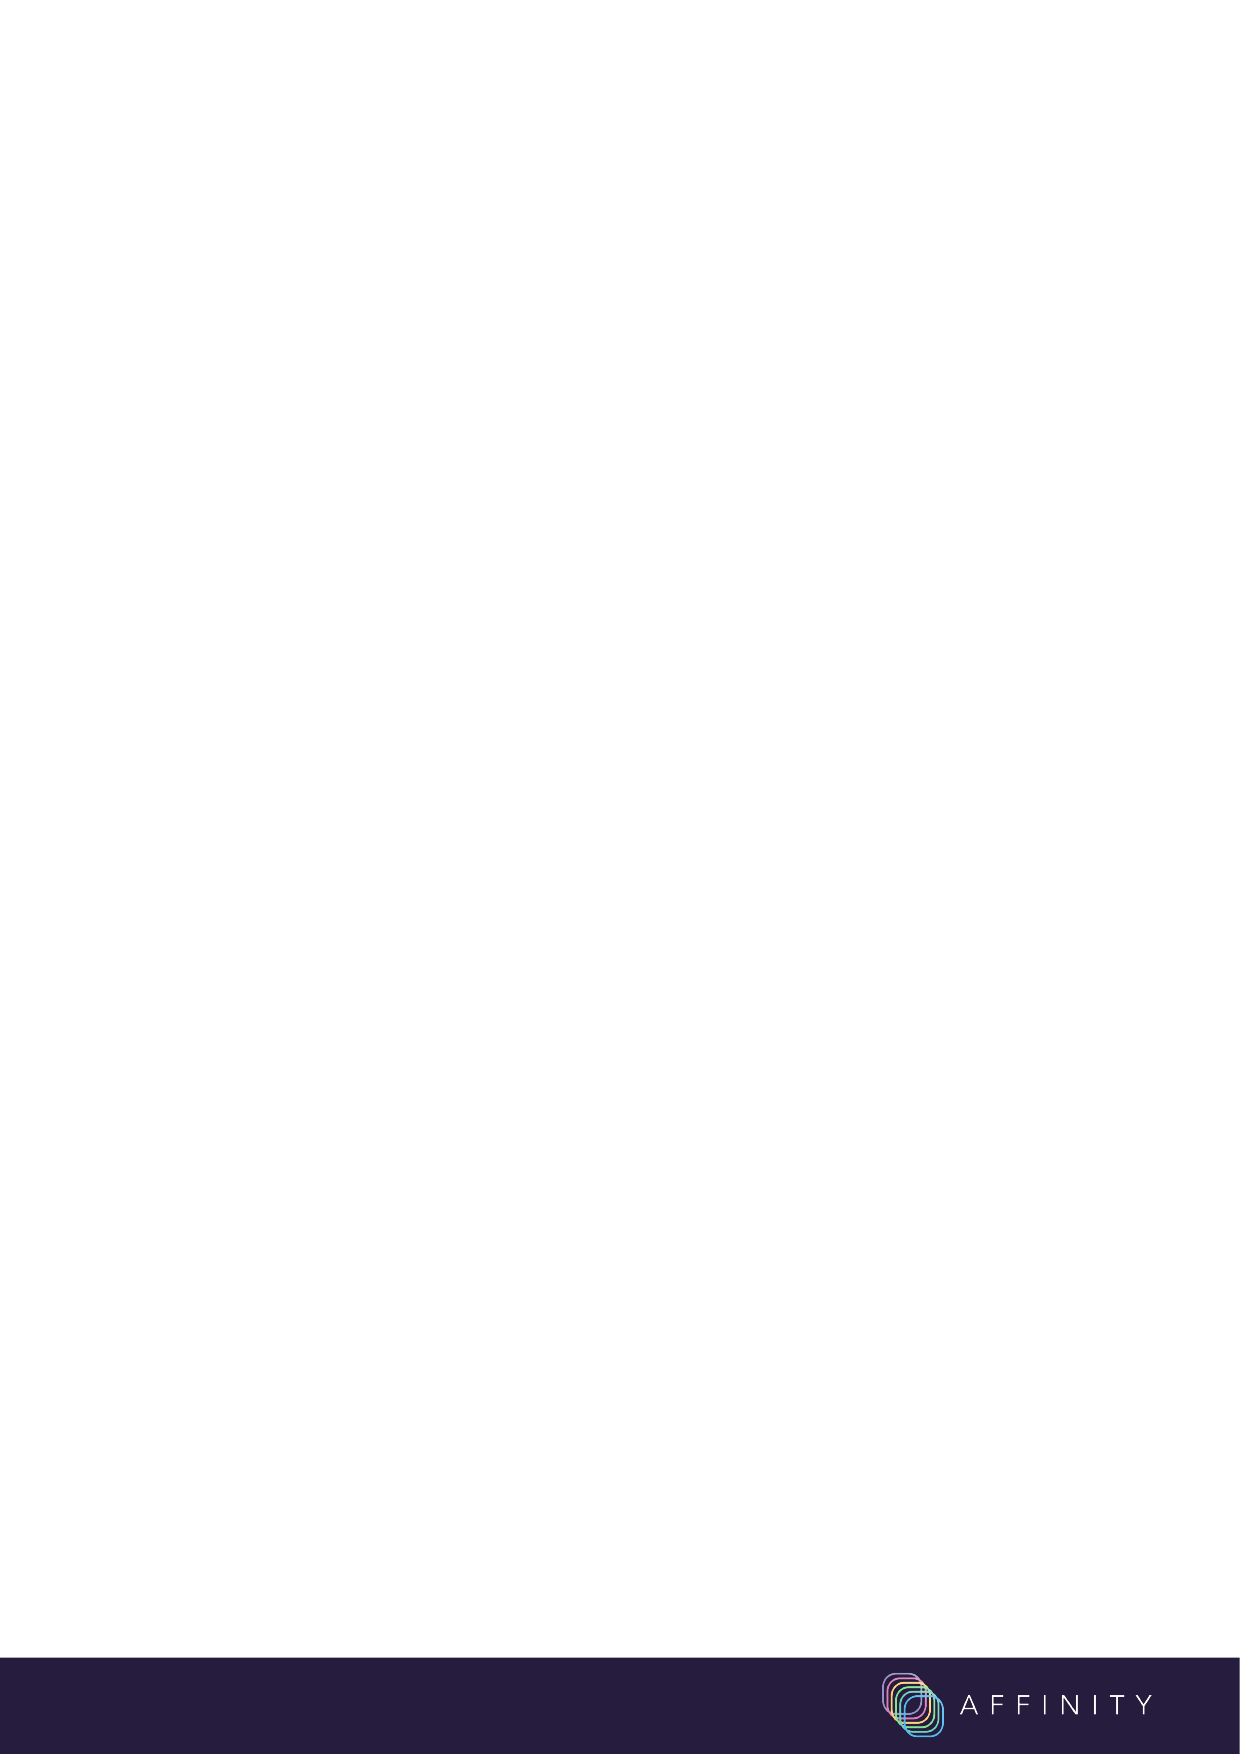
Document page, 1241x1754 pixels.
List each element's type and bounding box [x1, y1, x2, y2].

picture [818, 1672, 1216, 1738]
